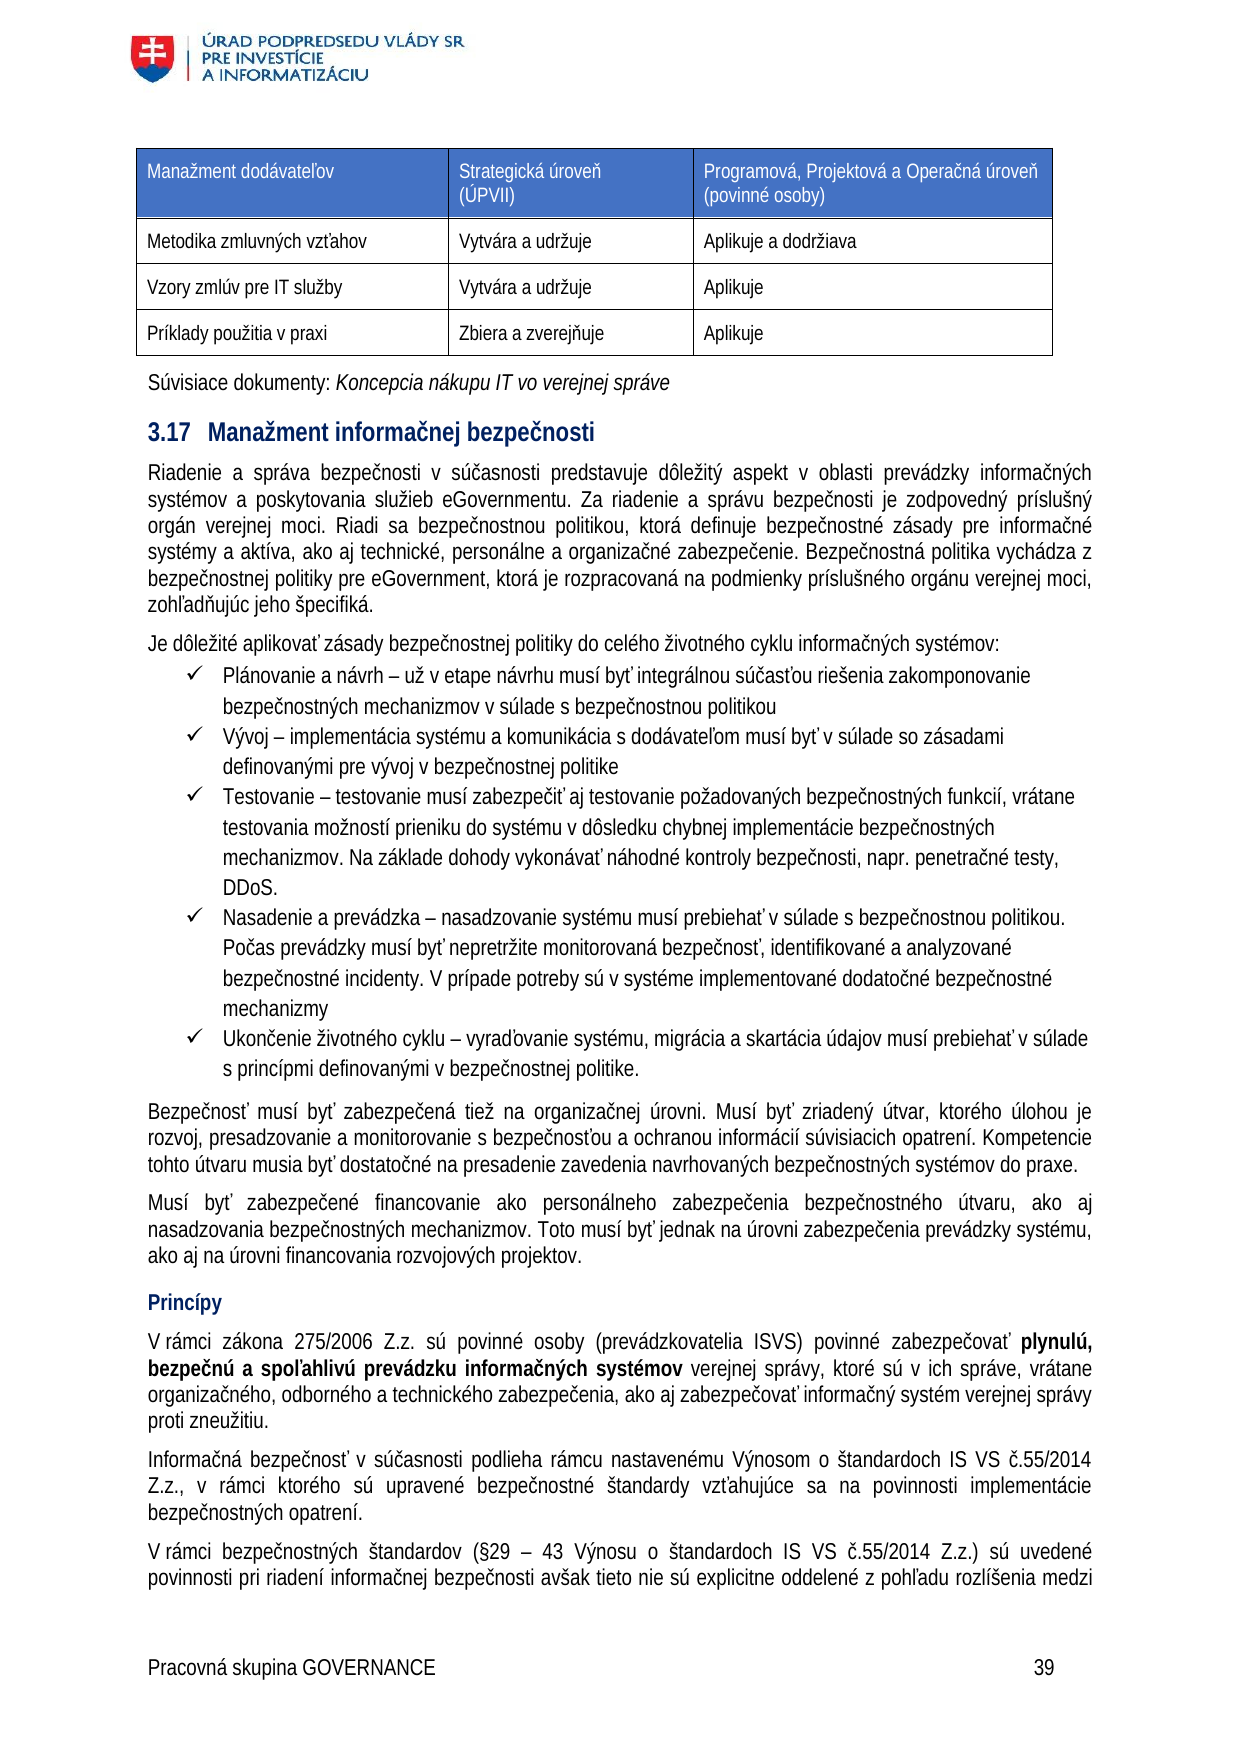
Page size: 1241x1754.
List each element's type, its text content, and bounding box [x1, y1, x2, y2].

table_cell Metodika zmluvných vzťahov [137, 219, 448, 263]
list Ukončenie životného cyklu – vyraďovanie systému, migrácia a skartácia údajov musí prebiehať v súlade s princípmi definovanými v bezpečnostnej politike. [185, 1025, 1093, 1081]
text V rámci zákona 275/2006 Z.z. sú povinné osoby (prevádzkovatelia ISVS) povinné zabezpečovať plynulú, bezpečnú a spoľahlivú prevádzku informačných systémov verejnej správy, ktoré sú v ich správe, vrátane organizačného, odborného a technického zabezpečenia, ako aj zabezpečovať informačný systém verejnej správy proti zneužitiu. [148, 1328, 1093, 1433]
table_cell Aplikuje a dodržiava [694, 219, 1052, 263]
table_header Manažment dodávateľov [137, 149, 448, 217]
text Informačná bezpečnosť v súčasnosti podlieha rámcu nastavenému Výnosom o štandardoch IS VS č.55/2014 Z.z., v rámci ktorého sú upravené bezpečnostné štandardy vzťahujúce sa na povinnosti implementácie bezpečnostných opatrení. [148, 1446, 1093, 1525]
text Riadenie a správa bezpečnosti v súčasnosti predstavuje dôležitý aspekt v oblasti prevádzky informačných systémov a poskytovania služieb eGovernmentu. Za riadenie a správu bezpečnosti je zodpovedný príslušný orgán verejnej moci. Riadi sa bezpečnostnou politikou, ktorá definuje bezpečnostné zásady pre informačné systémy a aktíva, ako aj technické, personálne a organizačné zabezpečenie. Bezpečnostná politika vychádza z bezpečnostnej politiky pre eGovernment, ktorá je rozpracovaná na podmienky príslušného orgánu verejnej moci, zohľadňujúc jeho špecifiká. [148, 459, 1093, 617]
table_cell Zbiera a zverejňuje [449, 310, 693, 355]
list Testovanie – testovanie musí zabezpečiť aj testovanie požadovaných bezpečnostných funkcií, vrátane testovania možností prieniku do systému v dôsledku chybnej implementácie bezpečnostných mechanizmov. Na základe dohody vykonávať náhodné kontroly bezpečnosti, napr. penetračné testy, DDoS. [185, 783, 1093, 900]
table_cell Vzory zmlúv pre IT služby [137, 264, 448, 309]
table_cell Vytvára a udržuje [449, 264, 693, 309]
table_header Strategická úroveň (ÚPVII) [449, 149, 693, 217]
table_cell Aplikuje [694, 310, 1052, 355]
table_cell Vytvára a udržuje [449, 219, 693, 263]
picture [90, 0, 505, 116]
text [148, 1538, 1093, 1590]
list Nasadenie a prevádzka – nasadzovanie systému musí prebiehať v súlade s bezpečnostnou politikou. Počas prevádzky musí byť nepretržite monitorovaná bezpečnosť, identifikované a analyzované bezpečnostné incidenty. V prípade potreby sú v systéme implementované dodatočné bezpečnostné mechanizmy [185, 904, 1093, 1021]
text Súvisiace dokumenty: Koncepcia nákupu IT vo verejnej správe [148, 368, 1093, 395]
subtitle Manažment informačnej bezpečnosti [148, 416, 1093, 447]
list Vývoj – implementácia systému a komunikácia s dodávateľom musí byť v súlade so zásadami definovanými pre vývoj v bezpečnostnej politike [185, 723, 1093, 779]
text Musí byť zabezpečené financovanie ako personálneho zabezpečenia bezpečnostného útvaru, ako aj nasadzovania bezpečnostných mechanizmov. Toto musí byť jednak na úrovni zabezpečenia prevádzky systému, ako aj na úrovni financovania rozvojových projektov. [148, 1189, 1093, 1268]
text Bezpečnosť musí byť zabezpečená tiež na organizačnej úrovni. Musí byť zriadený útvar, ktorého úlohou je rozvoj, presadzovanie a monitorovanie s bezpečnosťou a ochranou informácií súvisiacich opatrení. Kompetencie tohto útvaru musia byť dostatočné na presadenie zavedenia navrhovaných bezpečnostných systémov do praxe. [148, 1098, 1093, 1177]
table_cell Príklady použitia v praxi [137, 310, 448, 355]
table_header Programová, Projektová a Operačná úroveň (povinné osoby) [694, 149, 1052, 217]
list Plánovanie a návrh – už v etape návrhu musí byť integrálnou súčasťou riešenia zakomponovanie bezpečnostných mechanizmov v súlade s bezpečnostnou politikou [185, 662, 1093, 719]
subtitle Princípy [148, 1289, 1093, 1316]
table_cell Aplikuje [694, 264, 1052, 309]
text Je dôležité aplikovať zásady bezpečnostnej politiky do celého životného cyklu informačných systémov: [148, 630, 1093, 656]
